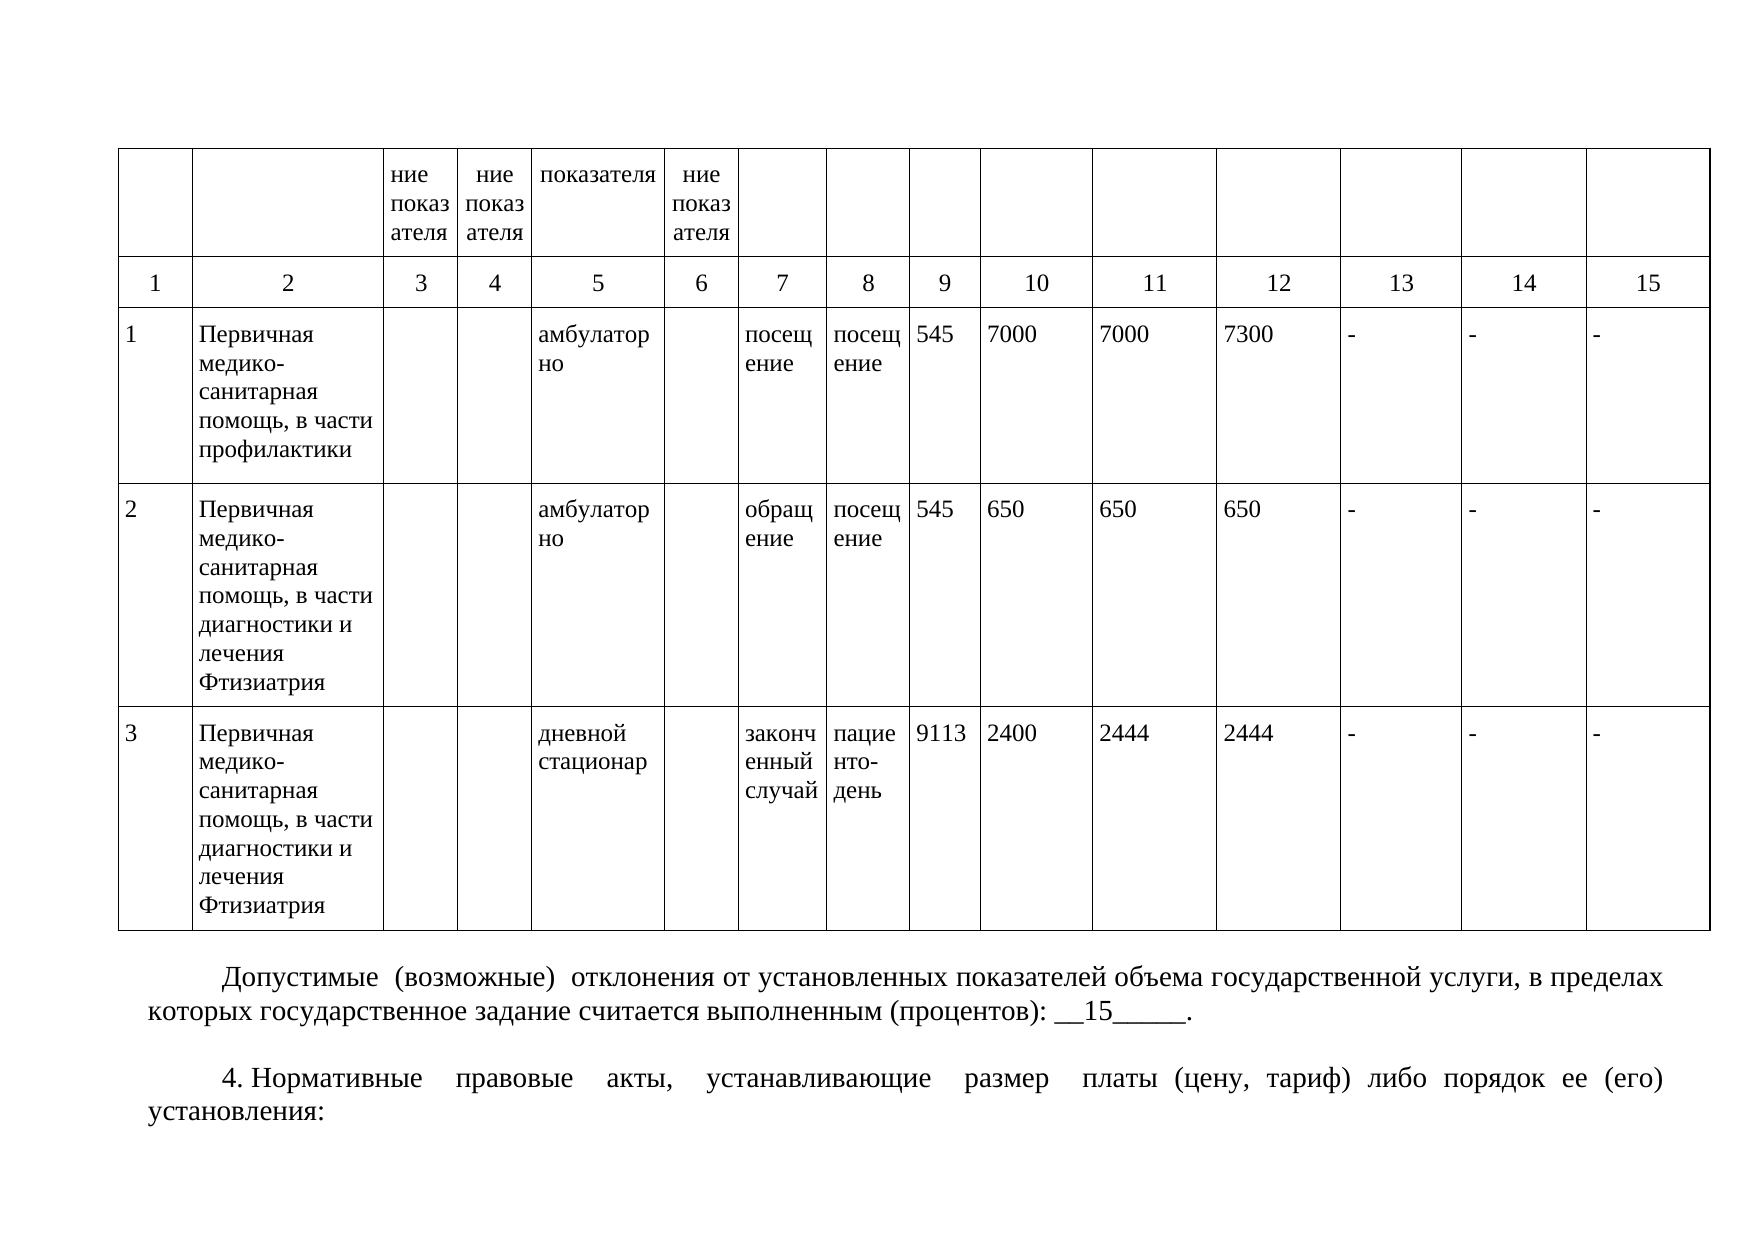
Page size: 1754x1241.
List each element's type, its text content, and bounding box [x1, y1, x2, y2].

table_cell 14 [1462, 257, 1586, 307]
table_cell Первичная медико-санитарная помощь, в части профилактики [193, 308, 383, 482]
text Допустимые (возможные) отклонения от установленных показателей объема государственной услуги, в пределах которых государственное задание считается выполненным (процентов): __15_____. [148, 959, 1665, 1026]
table_cell 2 [193, 257, 383, 307]
table_cell - [1341, 308, 1461, 482]
table_cell [665, 707, 738, 929]
table_cell 545 [910, 484, 980, 706]
table_cell [384, 308, 457, 482]
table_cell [665, 149, 738, 256]
table_cell [665, 308, 738, 482]
table_cell [384, 484, 457, 706]
table_cell - [1462, 484, 1586, 706]
table_cell Первичная медико-санитарная помощь, в части диагностики и лечения Фтизиатрия [193, 484, 383, 706]
table_cell посещение [739, 308, 826, 482]
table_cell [532, 149, 664, 256]
table_cell 7000 [981, 308, 1092, 482]
table_cell дневной стационар [532, 707, 664, 929]
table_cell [193, 149, 383, 256]
table_cell посещение [827, 484, 909, 706]
table_cell законченный случай [739, 707, 826, 929]
table_cell 12 [1217, 257, 1340, 307]
table_cell - [1587, 484, 1709, 706]
table_cell 4 [458, 257, 531, 307]
table_cell 1 [119, 257, 192, 307]
table_cell 2444 [1217, 707, 1340, 929]
table_cell - [1587, 308, 1709, 482]
table_cell 13 [1341, 257, 1461, 307]
table_cell 3 [384, 257, 457, 307]
table_cell - [1462, 707, 1586, 929]
table_cell 1 [119, 308, 192, 482]
table_cell [665, 484, 738, 706]
table_cell 7300 [1217, 308, 1340, 482]
table_cell 9113 [910, 707, 980, 929]
table_cell 9 [910, 257, 980, 307]
table_cell амбулаторно [532, 308, 664, 482]
table_cell 7 [739, 257, 826, 307]
table_cell [458, 308, 531, 482]
table_cell Первичная медико-санитарная помощь, в части диагностики и лечения Фтизиатрия [193, 707, 383, 929]
table_cell 7000 [1093, 308, 1216, 482]
text 4. Нормативные правовые акты, устанавливающие размер платы (цену, тариф) либо порядок ее (его) установления: [148, 1060, 1665, 1127]
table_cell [384, 149, 457, 256]
table_cell 8 [827, 257, 909, 307]
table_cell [458, 149, 531, 256]
table_cell - [1341, 484, 1461, 706]
table_cell [458, 707, 531, 929]
table_cell пациенто-день [827, 707, 909, 929]
table_cell 3 [119, 707, 192, 929]
table_cell 10 [981, 257, 1092, 307]
table_cell 5 [532, 257, 664, 307]
table_cell 650 [1093, 484, 1216, 706]
table_cell посещение [827, 308, 909, 482]
table_cell 2400 [981, 707, 1092, 929]
table_cell 2 [119, 484, 192, 706]
table_cell [384, 707, 457, 929]
table_cell - [1587, 707, 1709, 929]
table_cell - [1341, 707, 1461, 929]
table_cell 15 [1587, 257, 1709, 307]
table_cell обращение [739, 484, 826, 706]
table_cell 11 [1093, 257, 1216, 307]
table_cell 2444 [1093, 707, 1216, 929]
table_cell 6 [665, 257, 738, 307]
table_cell амбулаторно [532, 484, 664, 706]
table_cell 650 [1217, 484, 1340, 706]
table_cell [458, 484, 531, 706]
table_cell 650 [981, 484, 1092, 706]
table_cell 545 [910, 308, 980, 482]
table_cell - [1462, 308, 1586, 482]
